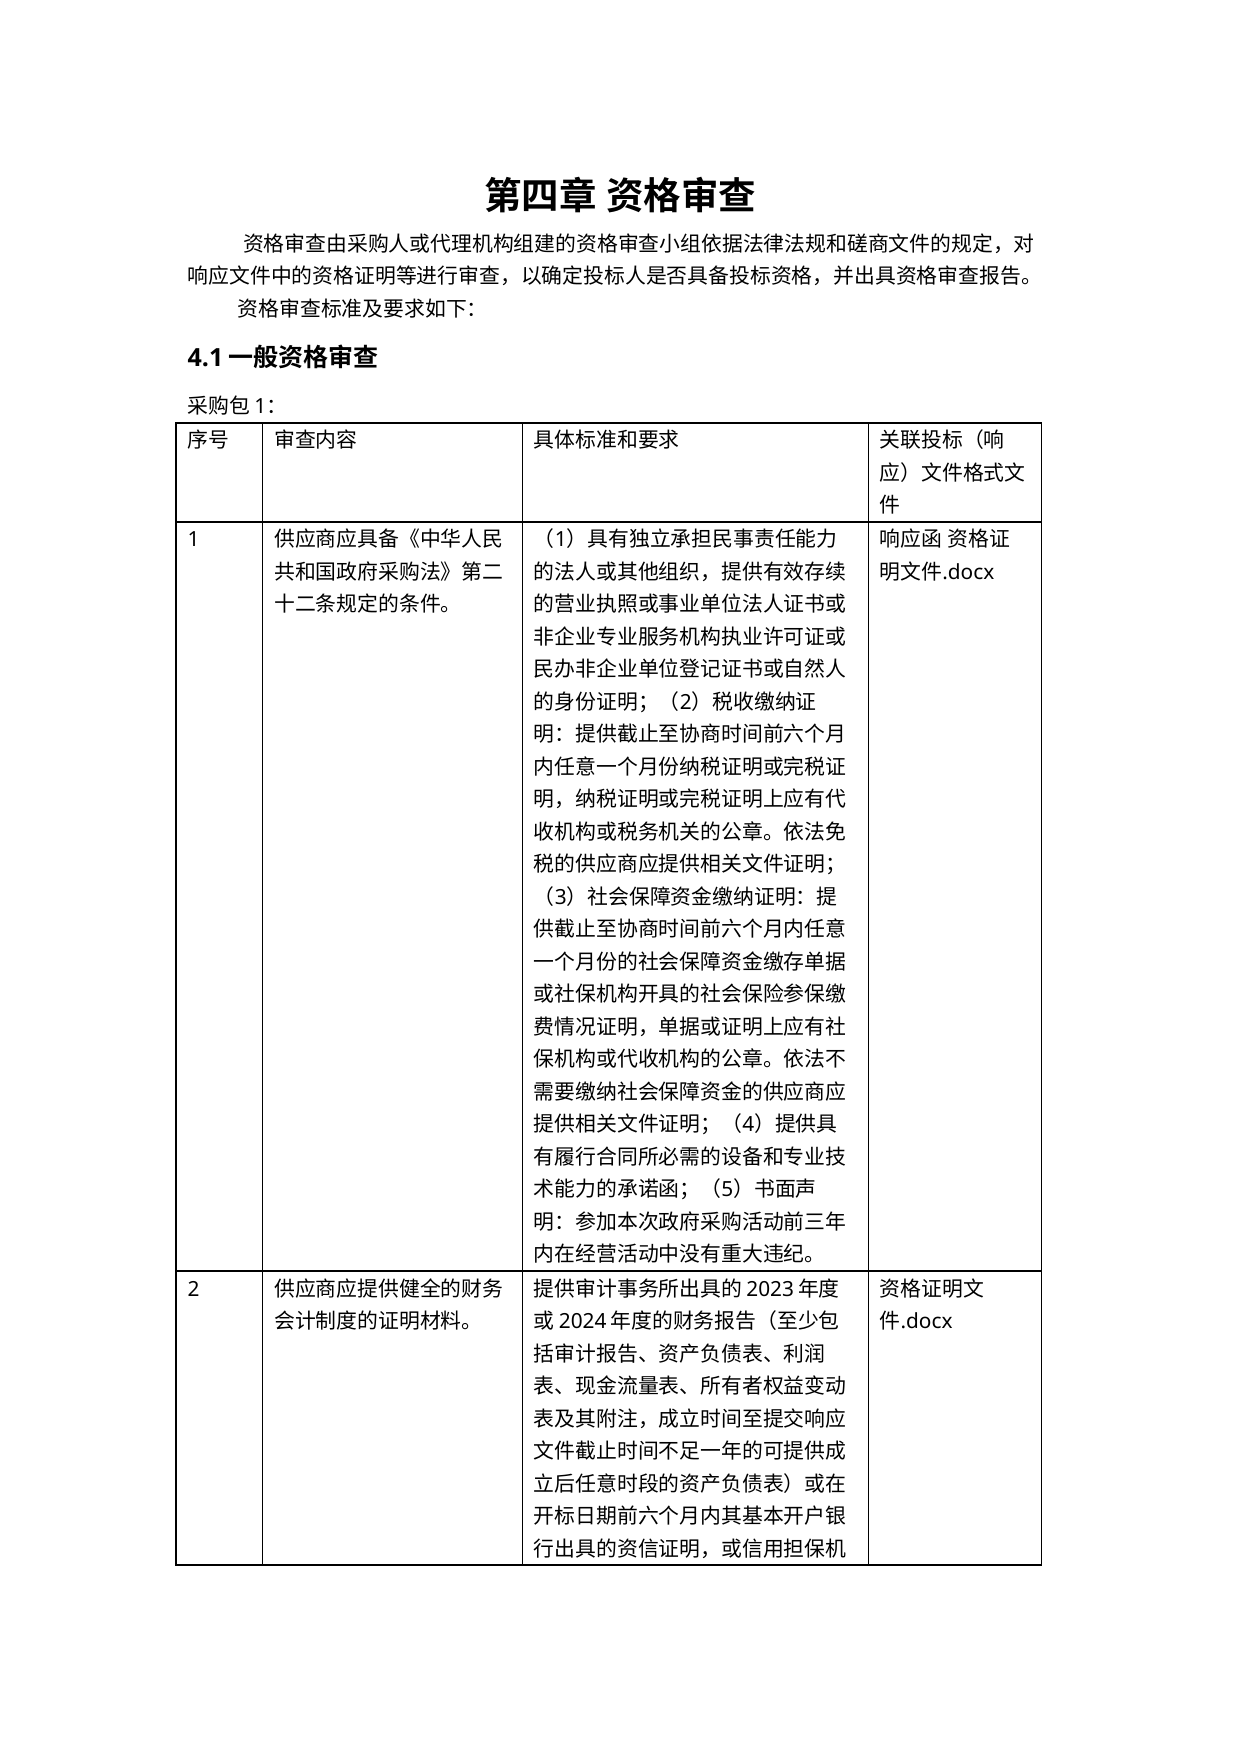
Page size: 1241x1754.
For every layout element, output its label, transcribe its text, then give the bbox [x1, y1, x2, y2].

text 资格审查由采购人或代理机构组建的资格审查小组依据法律法规和磋商文件的规定，对响应文件中的资格证明等进行审查，以确定投标人是否具备投标资格，并出具资格审查报告。 [187, 227, 1053, 292]
table_header 序号 [177, 424, 262, 521]
text 4.1一般资格审查 [187, 324, 1053, 389]
table_cell 1 [177, 523, 262, 1270]
text 资格审查标准及要求如下： [187, 292, 1053, 324]
text 采购包1： [187, 389, 1053, 422]
text 第四章 资格审查 [187, 162, 1053, 227]
table_cell （1）具有独立承担民事责任能力的法人或其他组织，提供有效存续的营业执照或事业单位法人证书或非企业专业服务机构执业许可证或民办非企业单位登记证书或自然人的身份证明；（2）税收缴纳证明：提供截止至协商时间前六个月内任意一个月份纳税证明或完税证明，纳税证明或完税证明上应有代收机构或税务机关的公章。依法免税的供应商应提供相关文件证明；（3）社会保障资金缴纳证明：提供截止至协商时间前六个月内任意一个月份的社会保障资金缴存单据或社保机构开具的社会保险参保缴费情况证明，单据或证明上应有社保机构或代收机构的公章。依法不需要缴纳社会保障资金的供应商应提供相关文件证明；（4）提供具有履行合同所必需的设备和专业技术能力的承诺函；（5）书面声明：参加本次政府采购活动前三年内在经营活动中没有重大违纪。 [523, 523, 868, 1270]
table_cell 供应商应具备《中华人民共和国政府采购法》第二十二条规定的条件。 [263, 523, 522, 1270]
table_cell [263, 1272, 522, 1564]
table_header 审查内容 [263, 424, 522, 521]
table_header 关联投标（响应）文件格式文件 [869, 424, 1041, 521]
table_cell 资格证明文件.docx [869, 1272, 1041, 1564]
table_header 具体标准和要求 [523, 424, 868, 521]
table_cell 响应函 资格证明文件.docx [869, 523, 1041, 1270]
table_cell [523, 1272, 868, 1564]
table_cell 2 [177, 1272, 262, 1564]
